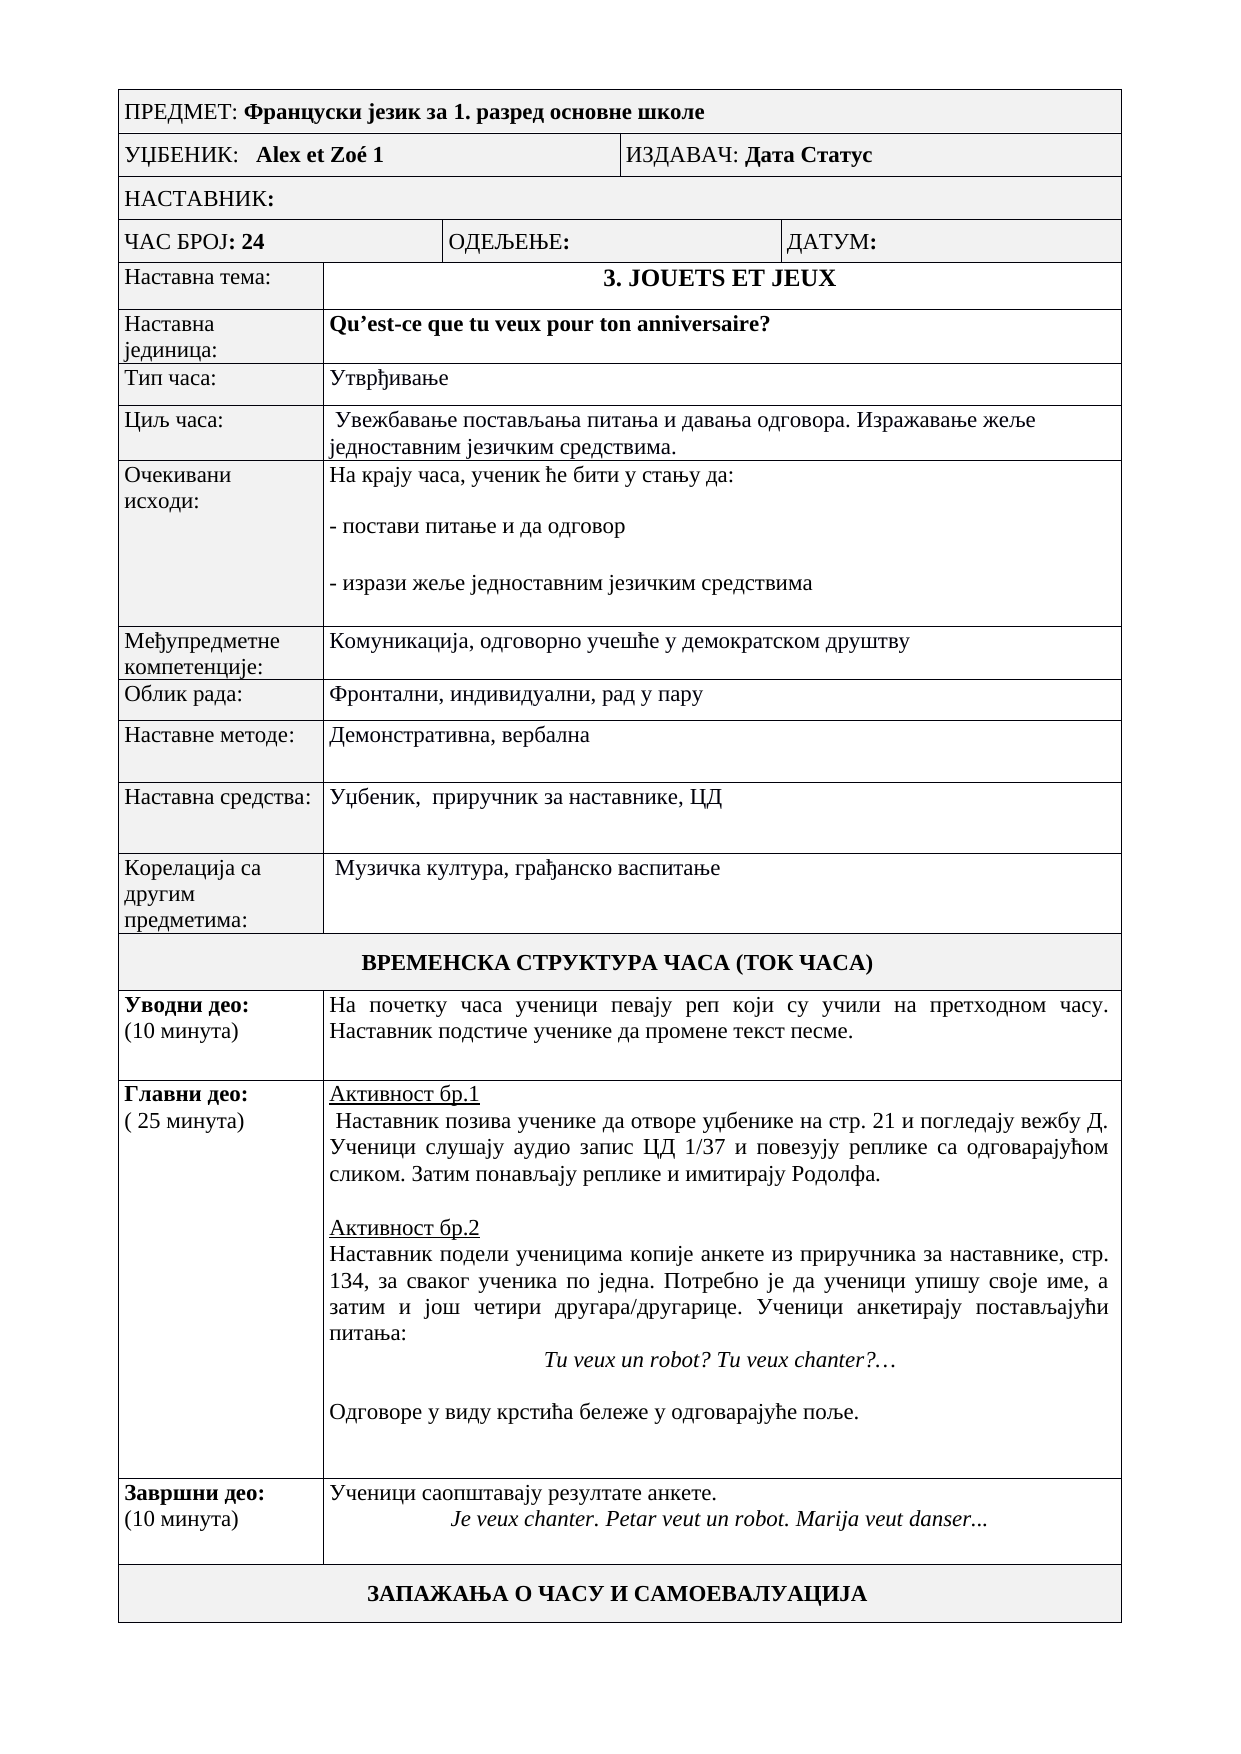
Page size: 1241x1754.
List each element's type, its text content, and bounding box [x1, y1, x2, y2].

table_cell Утврђивање [324, 364, 1121, 405]
table_cell Активност бр.1 Наставник позива ученике да отворе уџбенике на стр. 21 и погледају вежбу Д. Ученици слушају аудио запис ЦД 1/37 и повезују реплике са одговарајућом сликом. Затим понављају реплике и имитирају Родолфа. Активност бр.2 Наставник подели ученицима копије анкете из приручника за наставнике, стр. 134, за сваког ученика по једна. Потребно је да ученици упишу своје име, а затим и још четири другара/другарице. Ученици анкетирају постављајући питања: Tu veux un robot? Tu veux chanter?… Одговоре у виду крстића бележе у одговарајуће поље. [324, 1081, 1121, 1477]
table_cell Главни део: ( 25 минута) [119, 1081, 323, 1477]
table_cell ЧАС БРОЈ: 24 [119, 220, 442, 262]
table_cell Очекивани исходи: [119, 461, 323, 626]
table_cell Ученици саопштавају резултате анкете. Je veux chanter. Petar veut un robot. Marija veut danser... [324, 1479, 1121, 1563]
table_cell Фронтални, индивидуални, рад у пару [324, 680, 1121, 720]
table_cell Међупредметне компетенције: [119, 627, 323, 679]
table_cell Наставне методе: [119, 721, 323, 782]
table_cell Циљ часа: [119, 406, 323, 460]
table_cell Наставна јединица: [119, 310, 323, 363]
table_cell ИЗДАВАЧ: Дата Статус [621, 134, 1121, 176]
table_cell Завршни део: (10 минута) [119, 1479, 323, 1563]
table_cell Музичка култура, грађанско васпитање [324, 854, 1121, 933]
table_cell На почетку часа ученици певају реп који су учили на претходном часу. Наставник подстиче ученике да промене текст песме. [324, 991, 1121, 1079]
table_cell ДАТУМ: [782, 220, 1121, 262]
table_cell НАСТАВНИК: [119, 177, 1121, 219]
table_cell Наставна тема: [119, 263, 323, 309]
table_cell ВРЕМЕНСКА СТРУКТУРА ЧАСА (ТОК ЧАСА) [119, 934, 1121, 990]
table_cell ОДЕЉЕЊЕ: [443, 220, 781, 262]
table_cell Уџбеник, приручник за наставнике, ЦД [324, 783, 1121, 853]
table_cell Демонстративна, вербална [324, 721, 1121, 782]
table_cell Наставна средства: [119, 783, 323, 853]
table_cell УЏБЕНИК: Alex et Zoé 1 [119, 134, 620, 176]
table_header ПРЕДМЕТ: Француски језик за 1. разред основне школе [119, 90, 1121, 132]
table_cell ЗАПАЖАЊА О ЧАСУ И САМОЕВАЛУАЦИЈА [119, 1565, 1121, 1622]
table_cell Облик рада: [119, 680, 323, 720]
table_cell Тип часа: [119, 364, 323, 405]
table_cell Qu’est-ce que tu veux pour ton anniversaire? [324, 310, 1121, 363]
table_cell На крају часа, ученик ће бити у стању да: - постави питање и да одговор - изрази жеље једноставним језичким средствима [324, 461, 1121, 626]
table_cell Комуникација, одговорно учешће у демократском друштву [324, 627, 1121, 679]
table_cell Увежбавање постављања питања и давања одговора. Изражавање жеље једноставним језичким средствима. [324, 406, 1121, 460]
table_cell 3. JOUETS ET JEUX [324, 263, 1121, 309]
table_cell Корелација са другим предметима: [119, 854, 323, 933]
table_cell Уводни део: (10 минута) [119, 991, 323, 1079]
